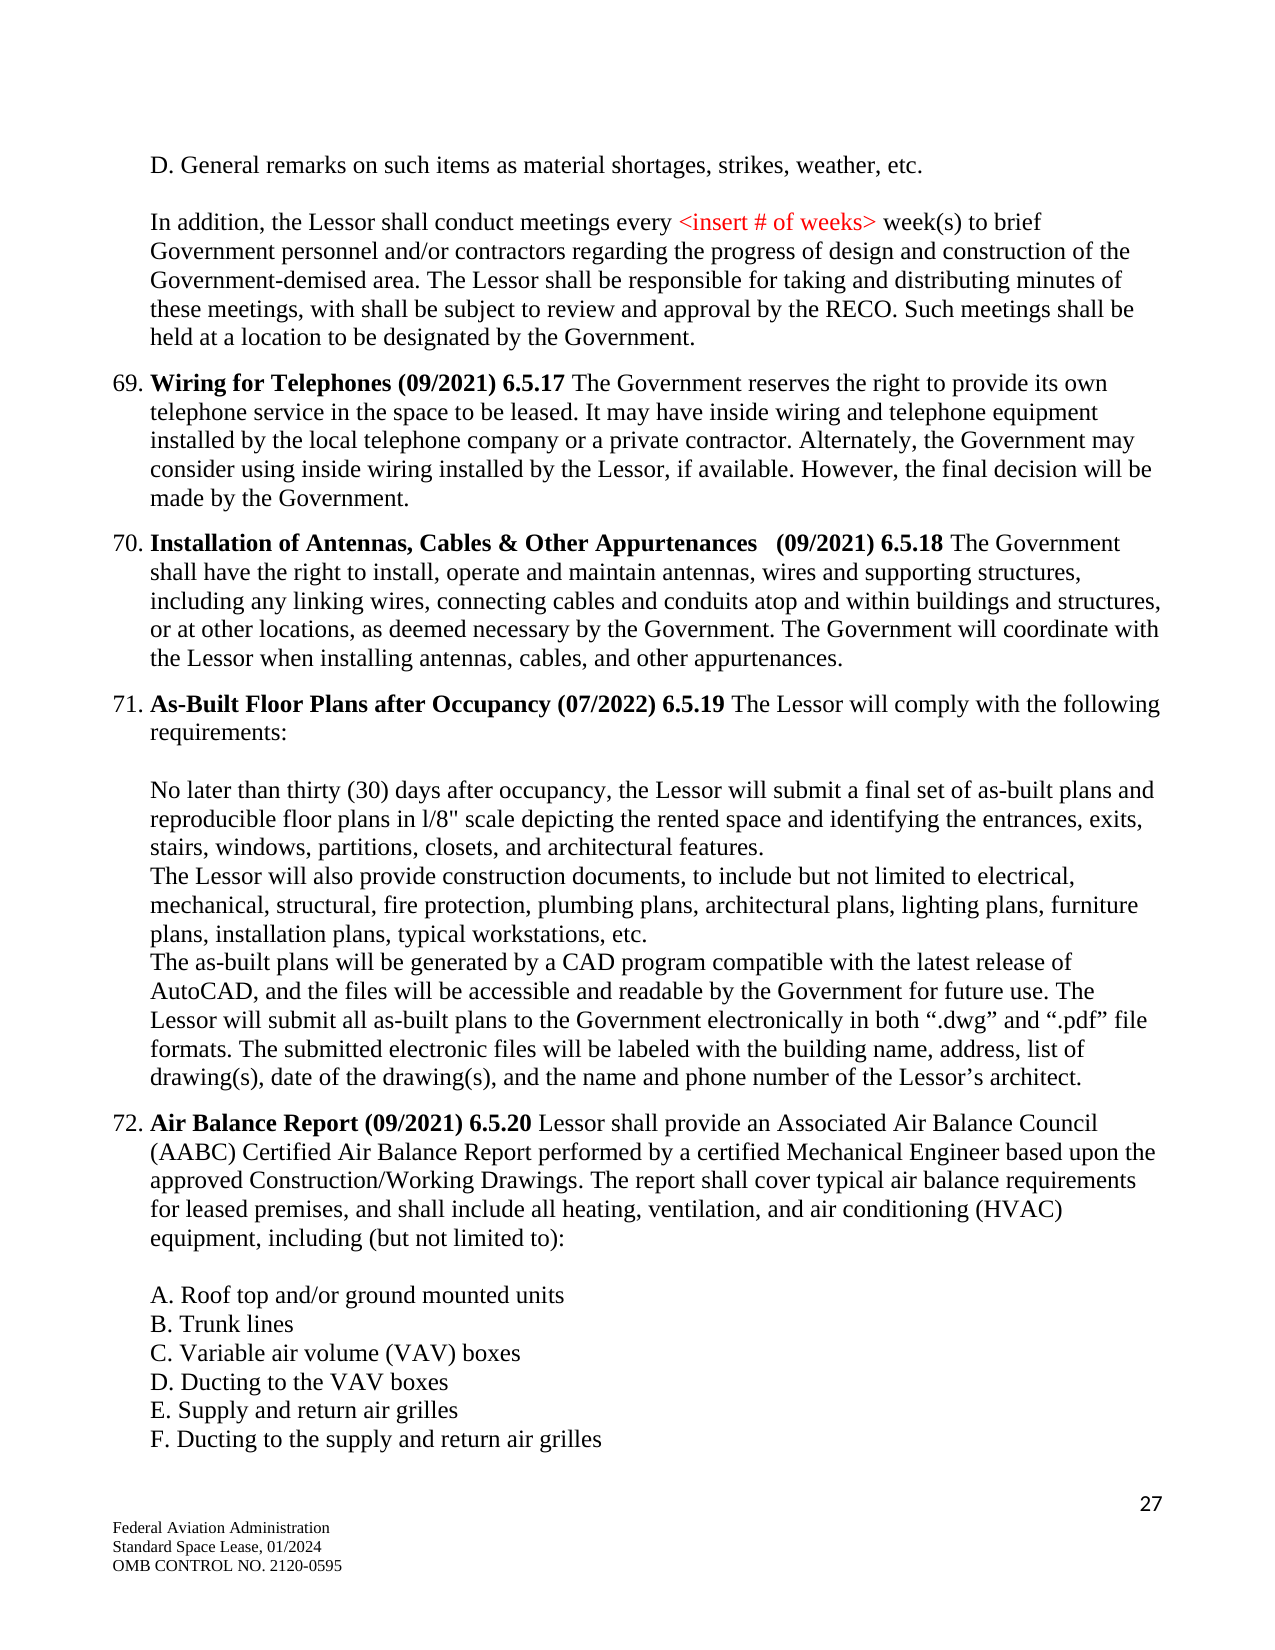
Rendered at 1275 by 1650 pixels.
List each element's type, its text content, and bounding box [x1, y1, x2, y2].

list As-Built Floor Plans after Occupancy (07/2022) 6.5.19 Insert in all standard space leases where build-out occurs. The Lessor will comply with the following requirements: No later than thirty (30) days after occupancy, the Lessor will submit a final set of as-built plans and reproducible floor plans in l/8" scale depicting the rented space and identifying the entrances, exits, stairs, windows, partitions, closets, and architectural features. The Lessor will also provide construction documents, to include but not limited to electrical, mechanical, structural, fire protection, plumbing plans, architectural plans, lighting plans, furniture plans, installation plans, typical workstations, etc. The as-built plans will be generated by a CAD program compatible with the latest release of AutoCAD, and the files will be accessible and readable by the Government for future use. The Lessor will submit all as-built plans to the Government electronically in both “.dwg” and “.pdf” file formats. The submitted electronic files will be labeled with the building name, address, list of drawing(s), date of the drawing(s), and the name and phone number of the Lessor’s architect. [112, 689, 1162, 1091]
list Installation of Antennas, Cables & Other Appurtenances (09/2021) 6.5.18 Insert in all standard space leases and antenna and equipment space leases. The Government shall have the right to install, operate and maintain antennas, wires and supporting structures, including any linking wires, connecting cables and conduits atop and within buildings and structures, or at other locations, as deemed necessary by the Government. The Government will coordinate with the Lessor when installing antennas, cables, and other appurtenances. [112, 528, 1162, 672]
list Wiring for Telephones (09/2021) 6.5.17 Insert in all standard space leases. The Government reserves the right to provide its own telephone service in the space to be leased. It may have inside wiring and telephone equipment installed by the local telephone company or a private contractor. Alternately, the Government may consider using inside wiring installed by the Lessor, if available. However, the final decision will be made by the Government. [112, 368, 1162, 512]
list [112, 1108, 1162, 1482]
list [112, 150, 1162, 351]
